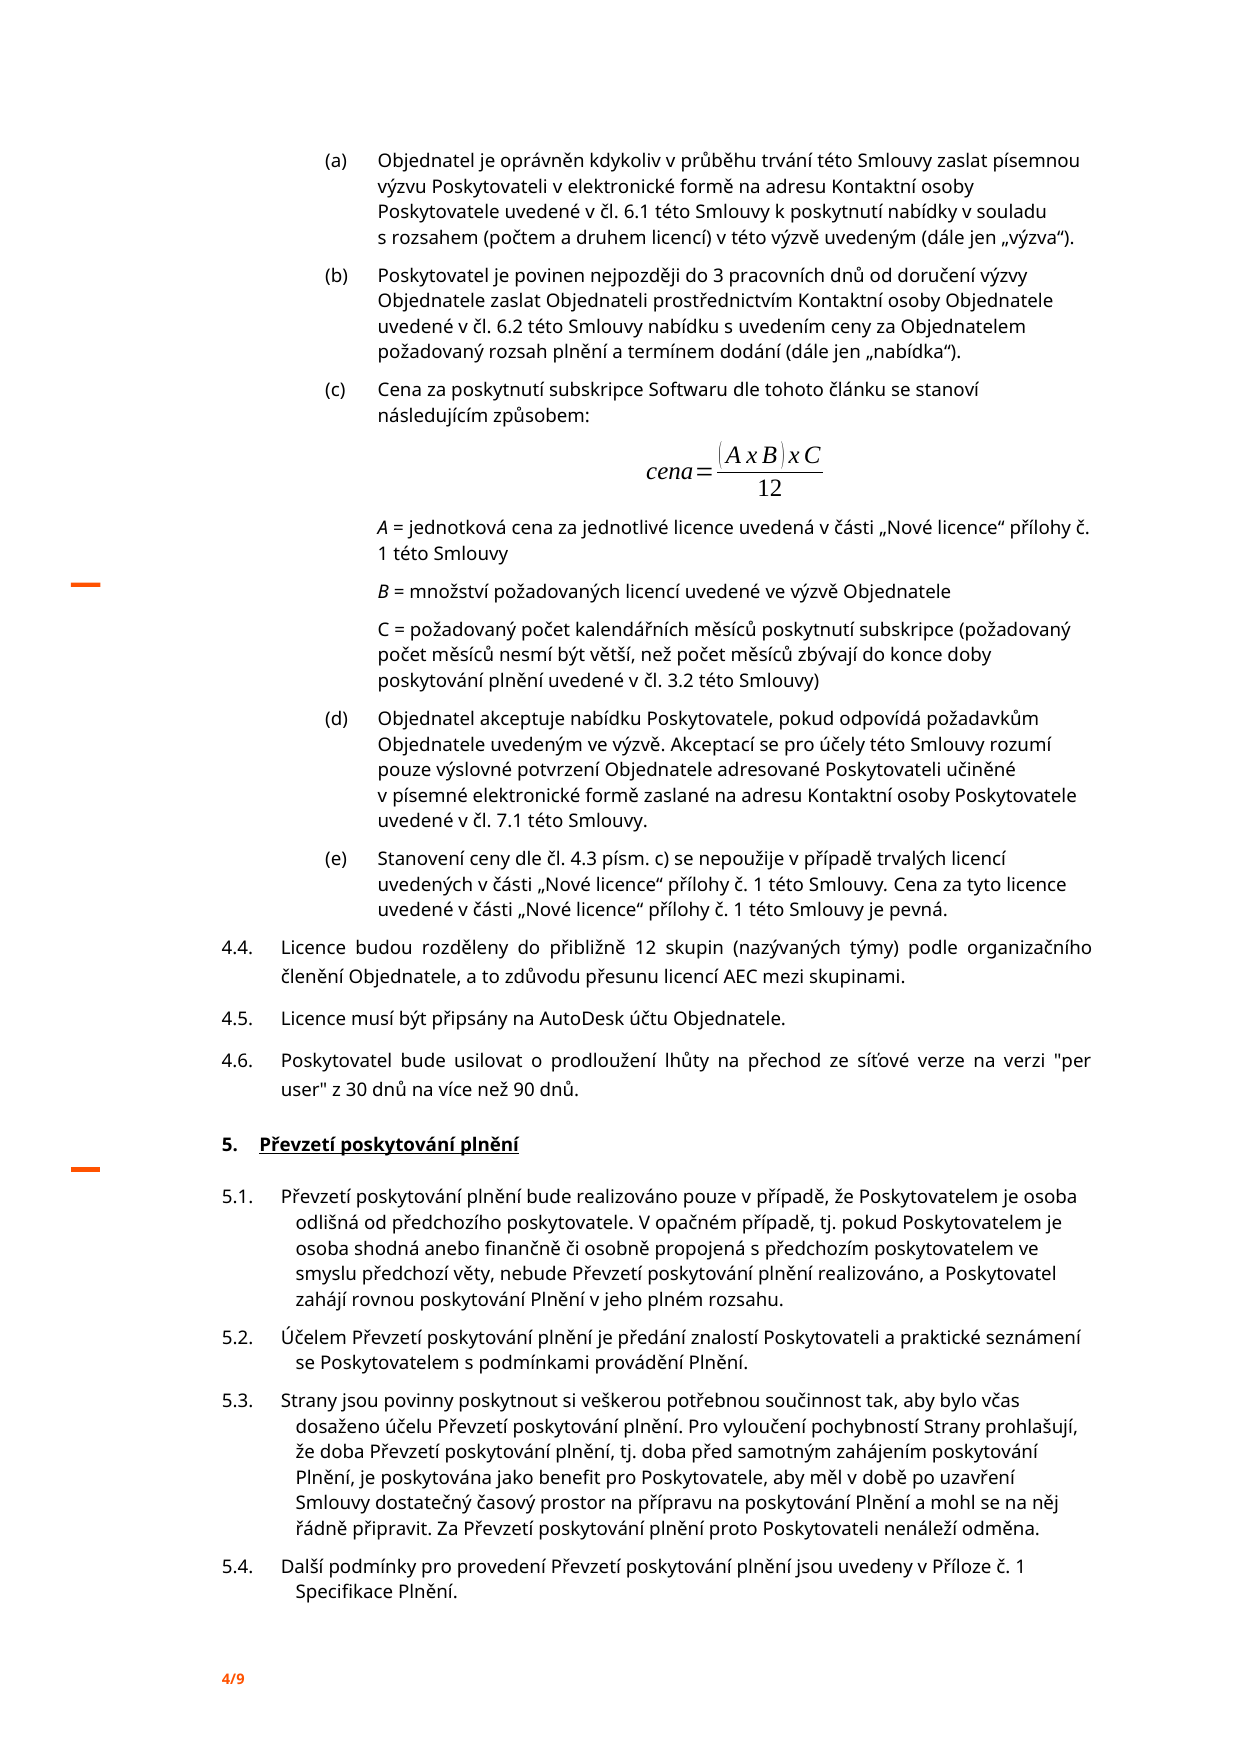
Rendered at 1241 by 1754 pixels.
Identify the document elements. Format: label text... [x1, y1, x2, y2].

list Převzetí poskytování plnění bude realizováno pouze v případě, že Poskytovatelem je osoba odlišná od předchozího poskytovatele. V opačném případě, tj. pokud Poskytovatelem je osoba shodná anebo finančně či osobně propojená s předchozím poskytovatelem ve smyslu předchozí věty, nebude Převzetí poskytování plnění realizováno, a Poskytovatel zahájí rovnou poskytování Plnění v jeho plném rozsahu. [222, 1184, 1093, 1311]
list Licence budou rozděleny do přibližně 12 skupin (nazývaných týmy) podle organizačního členění Objednatele, a to zdůvodu přesunu licencí AEC mezi skupinami. [221, 934, 1093, 989]
text Poskytovatel je povinen nejpozději do 3 pracovních dnů od doručení výzvy Objednatele zaslat Objednateli prostřednictvím Kontaktní osoby Objednatele uvedené v čl. 6.2 této Smlouvy nabídku s uvedením ceny za Objednatelem požadovaný rozsah plnění a termínem dodání (dále jen „nabídka“). [325, 262, 1093, 364]
list A = jednotková cena za jednotlivé licence uvedená v části „Nové licence“ přílohy č. 1 této Smlouvy [377, 515, 1093, 566]
list Licence musí být připsány na AutoDesk účtu Objednatele. [221, 1006, 1093, 1031]
list Poskytovatel bude usilovat o prodloužení lhůty na přechod ze síťové verze na verzi "per user" z 30 dnů na více než 90 dnů. [221, 1047, 1093, 1102]
list Účelem Převzetí poskytování plnění je předání znalostí Poskytovateli a praktické seznámení se Poskytovatelem s podmínkami provádění Plnění. [222, 1324, 1093, 1375]
subtitle Převzetí poskytování plnění [222, 1131, 1093, 1156]
text Stanovení ceny dle čl. 4.3 písm. c) se nepoužije v případě trvalých licencí uvedených v části „Nové licence“ přílohy č. 1 této Smlouvy. Cena za tyto licence uvedené v části „Nové licence“ přílohy č. 1 této Smlouvy je pevná. [325, 845, 1093, 922]
list Další podmínky pro provedení Převzetí poskytování plnění jsou uvedeny v Příloze č. 1 Specifikace Plnění. [222, 1553, 1093, 1604]
list C = požadovaný počet kalendářních měsíců poskytnutí subskripce (požadovaný počet měsíců nesmí být větší, než počet měsíců zbývají do konce doby poskytování plnění uvedené v čl. 3.2 této Smlouvy) [377, 616, 1093, 693]
text Objednatel akceptuje nabídku Poskytovatele, pokud odpovídá požadavkům Objednatele uvedeným ve výzvě. Akceptací se pro účely této Smlouvy rozumí pouze výslovné potvrzení Objednatele adresované Poskytovateli učiněné v písemné elektronické formě zaslané na adresu Kontaktní osoby Poskytovatele uvedené v čl. 7.1 této Smlouvy. [325, 705, 1093, 833]
list B = množství požadovaných licencí uvedené ve výzvě Objednatele [377, 578, 1093, 604]
text Cena za poskytnutí subskripce Softwaru dle tohoto článku se stanoví následujícím způsobem: [325, 377, 1093, 428]
text Objednatel je oprávněn kdykoliv v průběhu trvání této Smlouvy zaslat písemnou výzvu Poskytovateli v elektronické formě na adresu Kontaktní osoby Poskytovatele uvedené v čl. 6.1 této Smlouvy k poskytnutí nabídky v souladu s rozsahem (počtem a druhem licencí) v této výzvě uvedeným (dále jen „výzva“). [325, 147, 1093, 249]
list Strany jsou povinny poskytnout si veškerou potřebnou součinnost tak, aby bylo včas dosaženo účelu Převzetí poskytování plnění. Pro vyloučení pochybností Strany prohlašují, že doba Převzetí poskytování plnění, tj. doba před samotným zahájením poskytování Plnění, je poskytována jako benefit pro Poskytovatele, aby měl v době po uzavření Smlouvy dostatečný časový prostor na přípravu na poskytování Plnění a mohl se na něj řádně připravit. Za Převzetí poskytování plnění proto Poskytovateli nenáleží odměna. [222, 1387, 1093, 1541]
